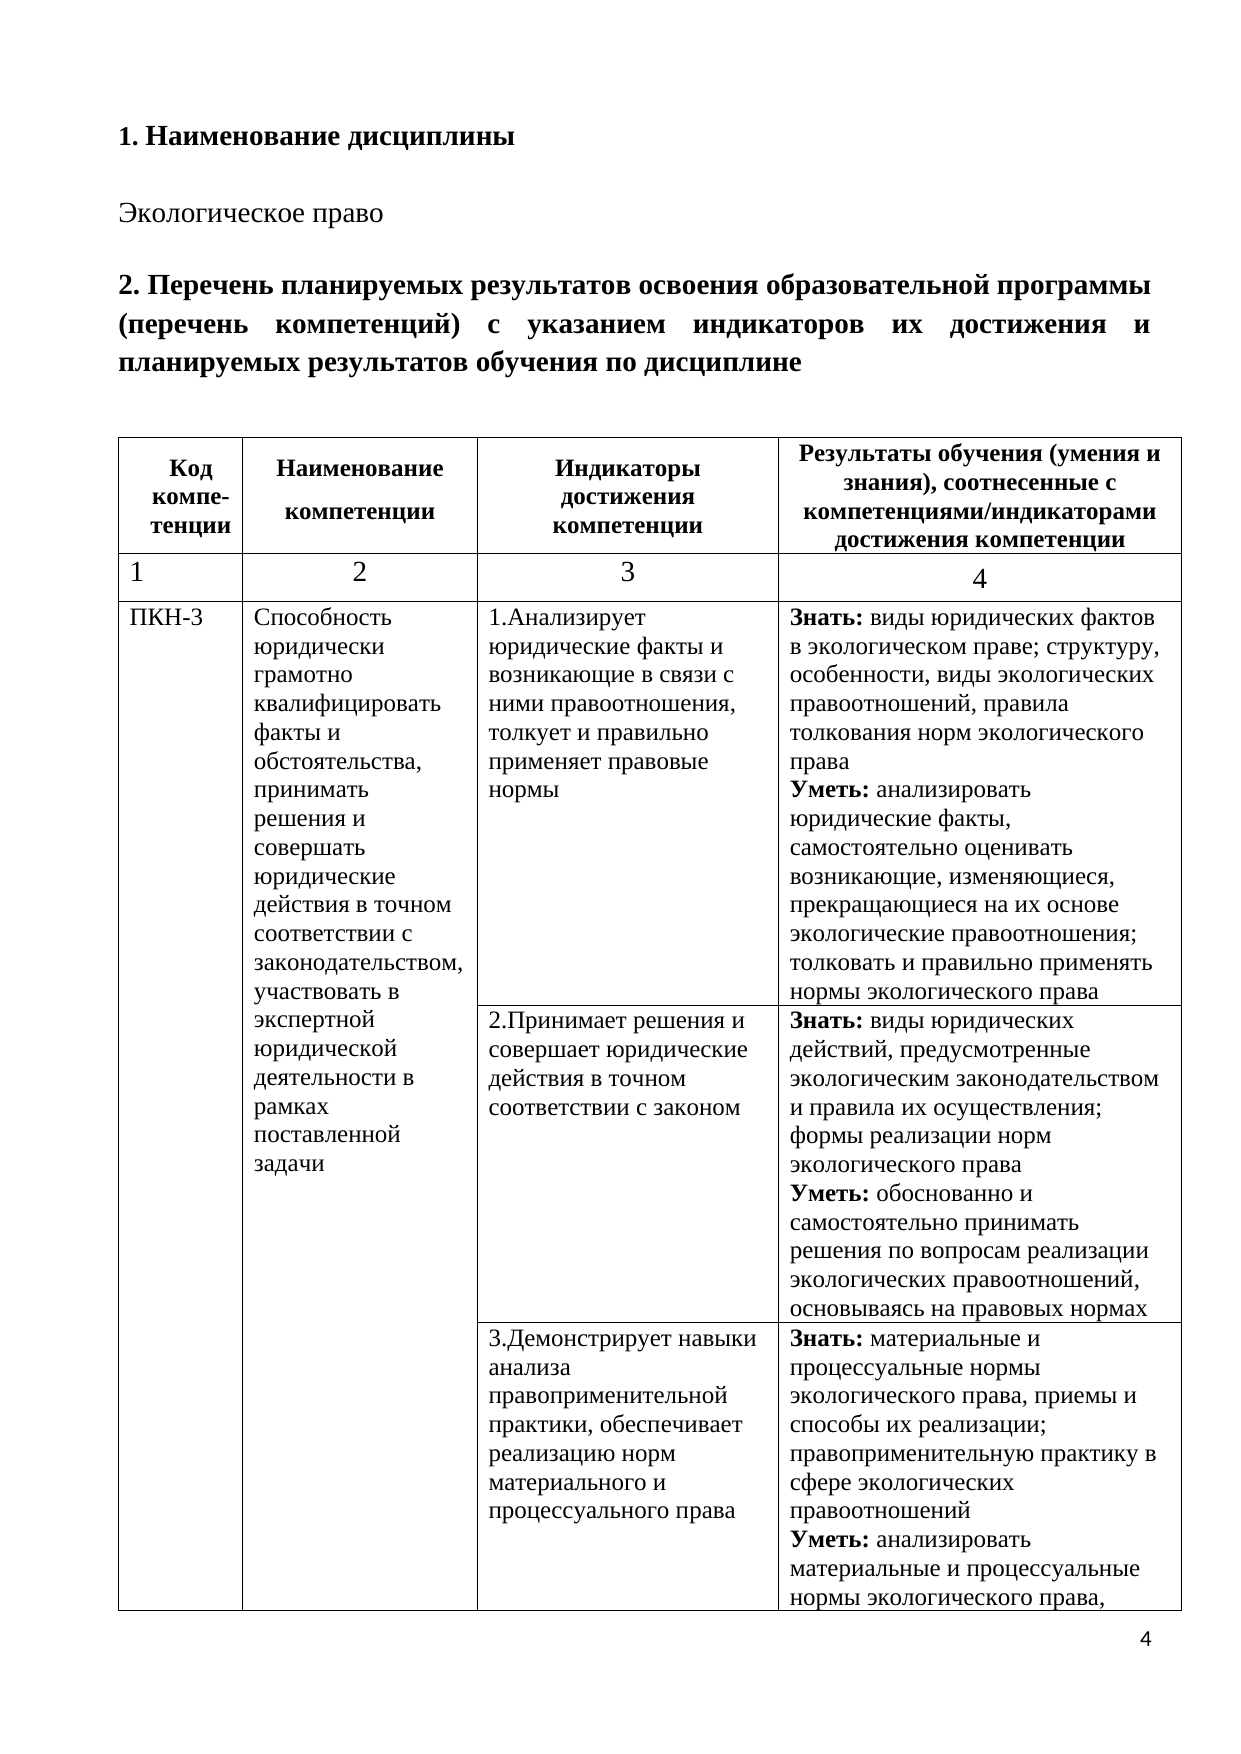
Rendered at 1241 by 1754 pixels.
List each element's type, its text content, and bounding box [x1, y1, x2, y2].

table_header Код компе-тенции [119, 438, 242, 553]
table_cell 2.Принимает решения и совершает юридические действия в точном соответствии с законом [478, 1006, 778, 1322]
table_cell 2 [243, 554, 477, 601]
table_cell ПКН-3 [119, 602, 242, 1610]
table_cell Знать: виды юридических действий, предусмотренные экологическим законодательством и правила их осуществления; формы реализации норм экологического права Уметь: обоснованно и самостоятельно принимать решения по вопросам реализации экологических правоотношений, основываясь на правовых нормах [779, 1006, 1181, 1322]
table_cell 4 [779, 554, 1181, 601]
text Экологическое право [118, 195, 1152, 229]
table_cell 3 [478, 554, 778, 601]
text 1. Наименование дисциплины [118, 118, 1152, 152]
table_header Наименование компетенции [243, 438, 477, 553]
table_cell 1 [119, 554, 242, 601]
table_cell 1.Анализирует юридические факты и возникающие в связи с ними правоотношения, толкует и правильно применяет правовые нормы [478, 602, 778, 1004]
table_cell Знать: виды юридических фактов в экологическом праве; структуру, особенности, виды экологических правоотношений, правила толкования норм экологического права Уметь: анализировать юридические факты, самостоятельно оценивать возникающие, изменяющиеся, прекращающиеся на их основе экологические правоотношения; толковать и правильно применять нормы экологического права [779, 602, 1181, 1004]
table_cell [779, 1323, 1181, 1610]
table_cell Способность юридически грамотно квалифицировать факты и обстоятельства, принимать решения и совершать юридические действия в точном соответствии с законодательством, участвовать в экспертной юридической деятельности в рамках поставленной задачи [243, 602, 477, 1610]
list 2. Перечень планируемых результатов освоения образовательной программы (перечень компетенций) с указанием индикаторов их достижения и планируемых результатов обучения по дисциплине [118, 267, 1152, 378]
table_header Результаты обучения (умения и знания), соотнесенные с компетенциями/индикаторами достижения компетенции [779, 438, 1181, 553]
table_header Индикаторы достижения компетенции [478, 438, 778, 553]
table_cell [478, 1323, 778, 1610]
